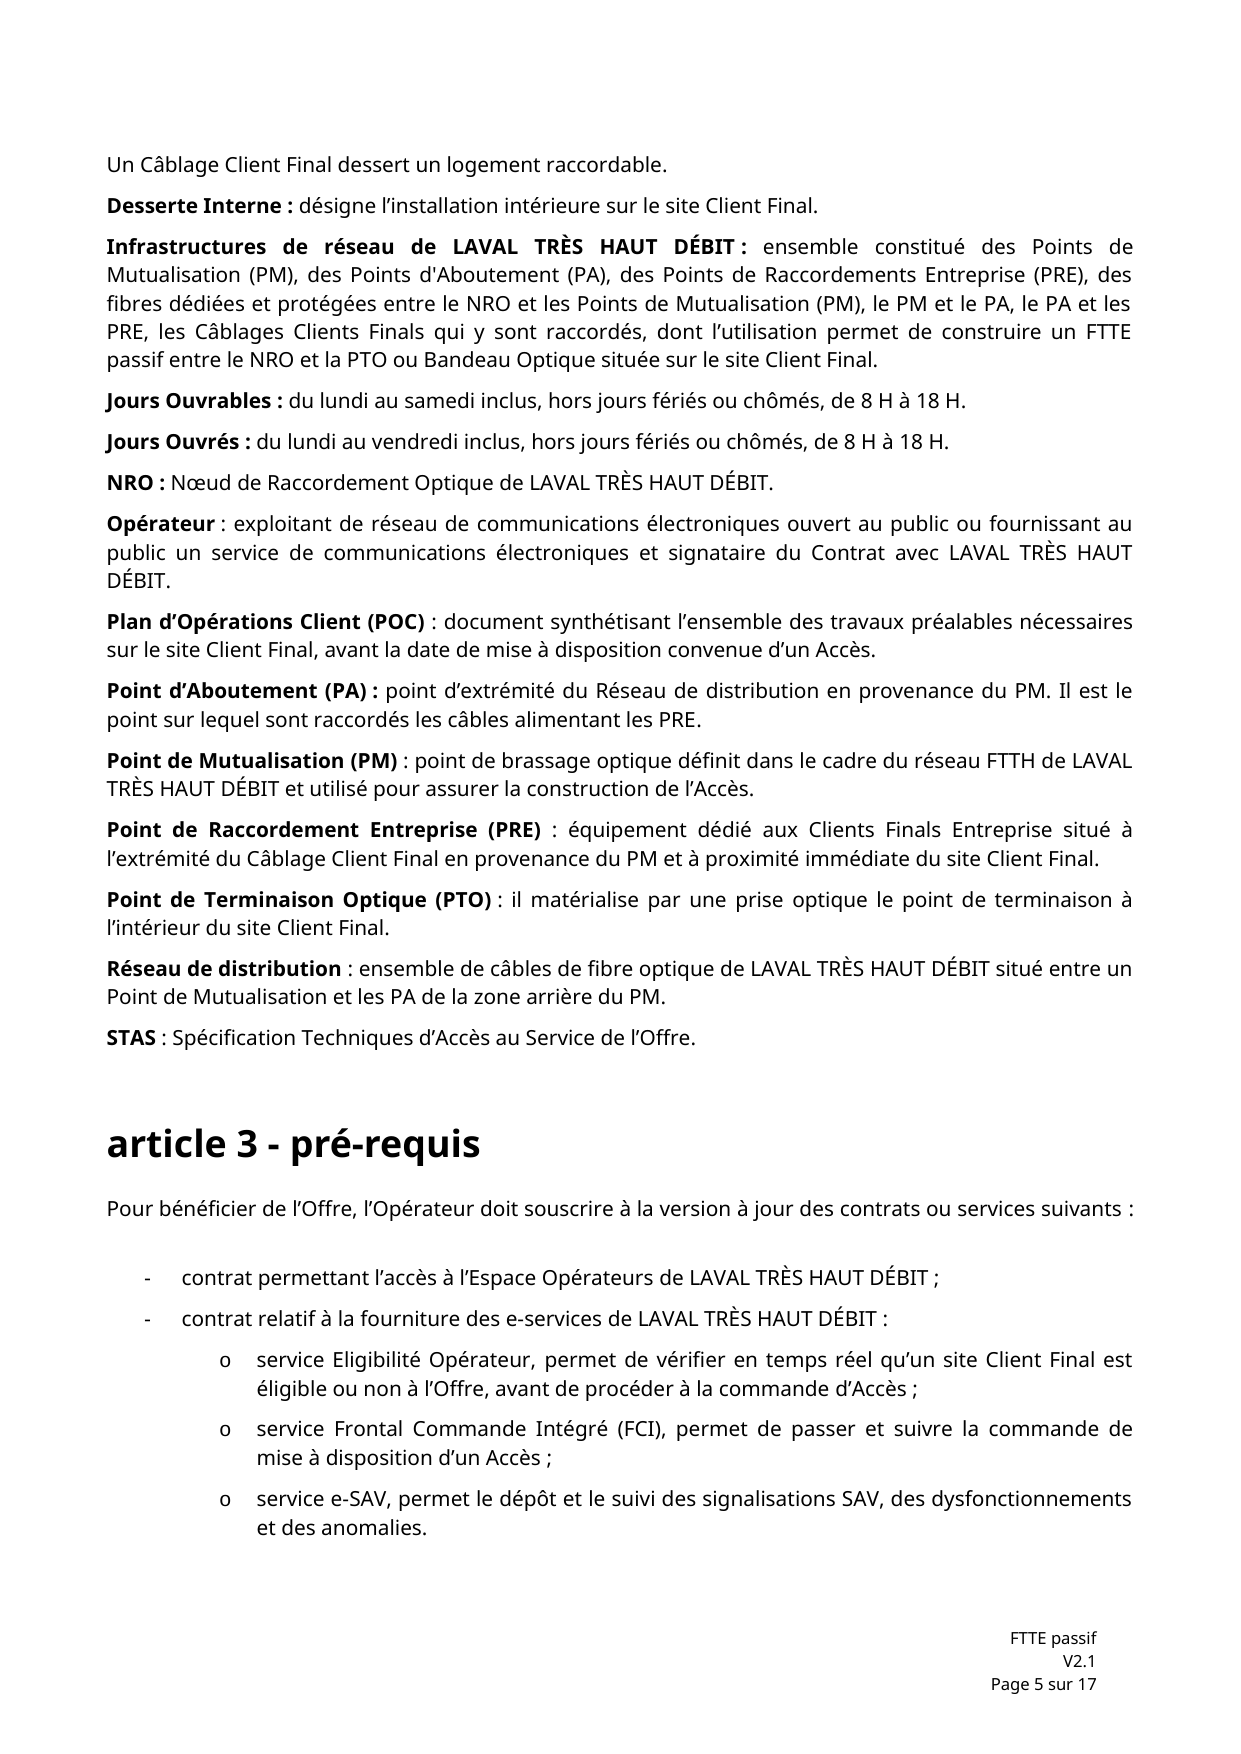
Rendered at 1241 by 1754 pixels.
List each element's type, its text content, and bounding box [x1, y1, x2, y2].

text Plan d’Opérations Client (POC) : document synthétisant l’ensemble des travaux préalables nécessaires sur le site Client Final, avant la date de mise à disposition convenue d’un Accès. [106, 607, 1134, 664]
text Un Câblage Client Final dessert un logement raccordable. [106, 150, 1134, 178]
list service Frontal Commande Intégré (FCI), permet de passer et suivre la commande de mise à disposition d’un Accès ; [219, 1414, 1134, 1472]
text Jours Ouvrables : du lundi au samedi inclus, hors jours fériés ou chômés, de 8 H à 18 H. [106, 387, 1134, 415]
text Point de Raccordement Entreprise (PRE) : équipement dédié aux Clients Finals Entreprise situé à l’extrémité du Câblage Client Final en provenance du PM et à proximité immédiate du site Client Final. [106, 815, 1134, 872]
text Jours Ouvrés : du lundi au vendredi inclus, hors jours fériés ou chômés, de 8 H à 18 H. [106, 427, 1134, 456]
list service Eligibilité Opérateur, permet de vérifier en temps réel qu’un site Client Final est éligible ou non à l’Offre, avant de procéder à la commande d’Accès ; [219, 1345, 1134, 1402]
list contrat permettant l’accès à l’Espace Opérateurs de LAVAL TRÈS HAUT DÉBIT ; [144, 1263, 1134, 1292]
text Point de Terminaison Optique (PTO) : il matérialise par une prise optique le point de terminaison à l’intérieur du site Client Final. [106, 885, 1134, 942]
text Desserte Interne : désigne l’installation intérieure sur le site Client Final. [106, 191, 1134, 219]
text Infrastructures de réseau de LAVAL TRÈS HAUT DÉBIT : ensemble constitué des Points de Mutualisation (PM), des Points d'Aboutement (PA), des Points de Raccordements Entreprise (PRE), des fibres dédiées et protégées entre le NRO et les Points de Mutualisation (PM), le PM et le PA, le PA et les PRE, les Câblages Clients Finals qui y sont raccordés, dont l’utilisation permet de construire un FTTE passif entre le NRO et la PTO ou Bandeau Optique située sur le site Client Final. [106, 232, 1134, 374]
text Pour bénéficier de l’Offre, l’Opérateur doit souscrire à la version à jour des contrats ou services suivants : [106, 1194, 1134, 1251]
list contrat relatif à la fourniture des e-services de LAVAL TRÈS HAUT DÉBIT : [144, 1304, 1134, 1333]
list service e-SAV, permet le dépôt et le suivi des signalisations SAV, des dysfonctionnements et des anomalies. [219, 1484, 1134, 1541]
text Point d’Aboutement (PA) : point d’extrémité du Réseau de distribution en provenance du PM. Il est le point sur lequel sont raccordés les câbles alimentant les PRE. [106, 677, 1134, 733]
text Point de Mutualisation (PM) : point de brassage optique définit dans le cadre du réseau FTTH de LAVAL TRÈS HAUT DÉBIT et utilisé pour assurer la construction de l’Accès. [106, 746, 1134, 803]
text STAS : Spécification Techniques d’Accès au Service de l’Offre. [106, 1023, 1134, 1052]
subtitle pré-requis [106, 1118, 1134, 1169]
text Opérateur : exploitant de réseau de communications électroniques ouvert au public ou fournissant au public un service de communications électroniques et signataire du Contrat avec LAVAL TRÈS HAUT DÉBIT. [106, 509, 1134, 595]
text NRO : Nœud de Raccordement Optique de LAVAL TRÈS HAUT DÉBIT. [106, 468, 1134, 497]
text Réseau de distribution : ensemble de câbles de fibre optique de LAVAL TRÈS HAUT DÉBIT situé entre un Point de Mutualisation et les PA de la zone arrière du PM. [106, 954, 1134, 1011]
